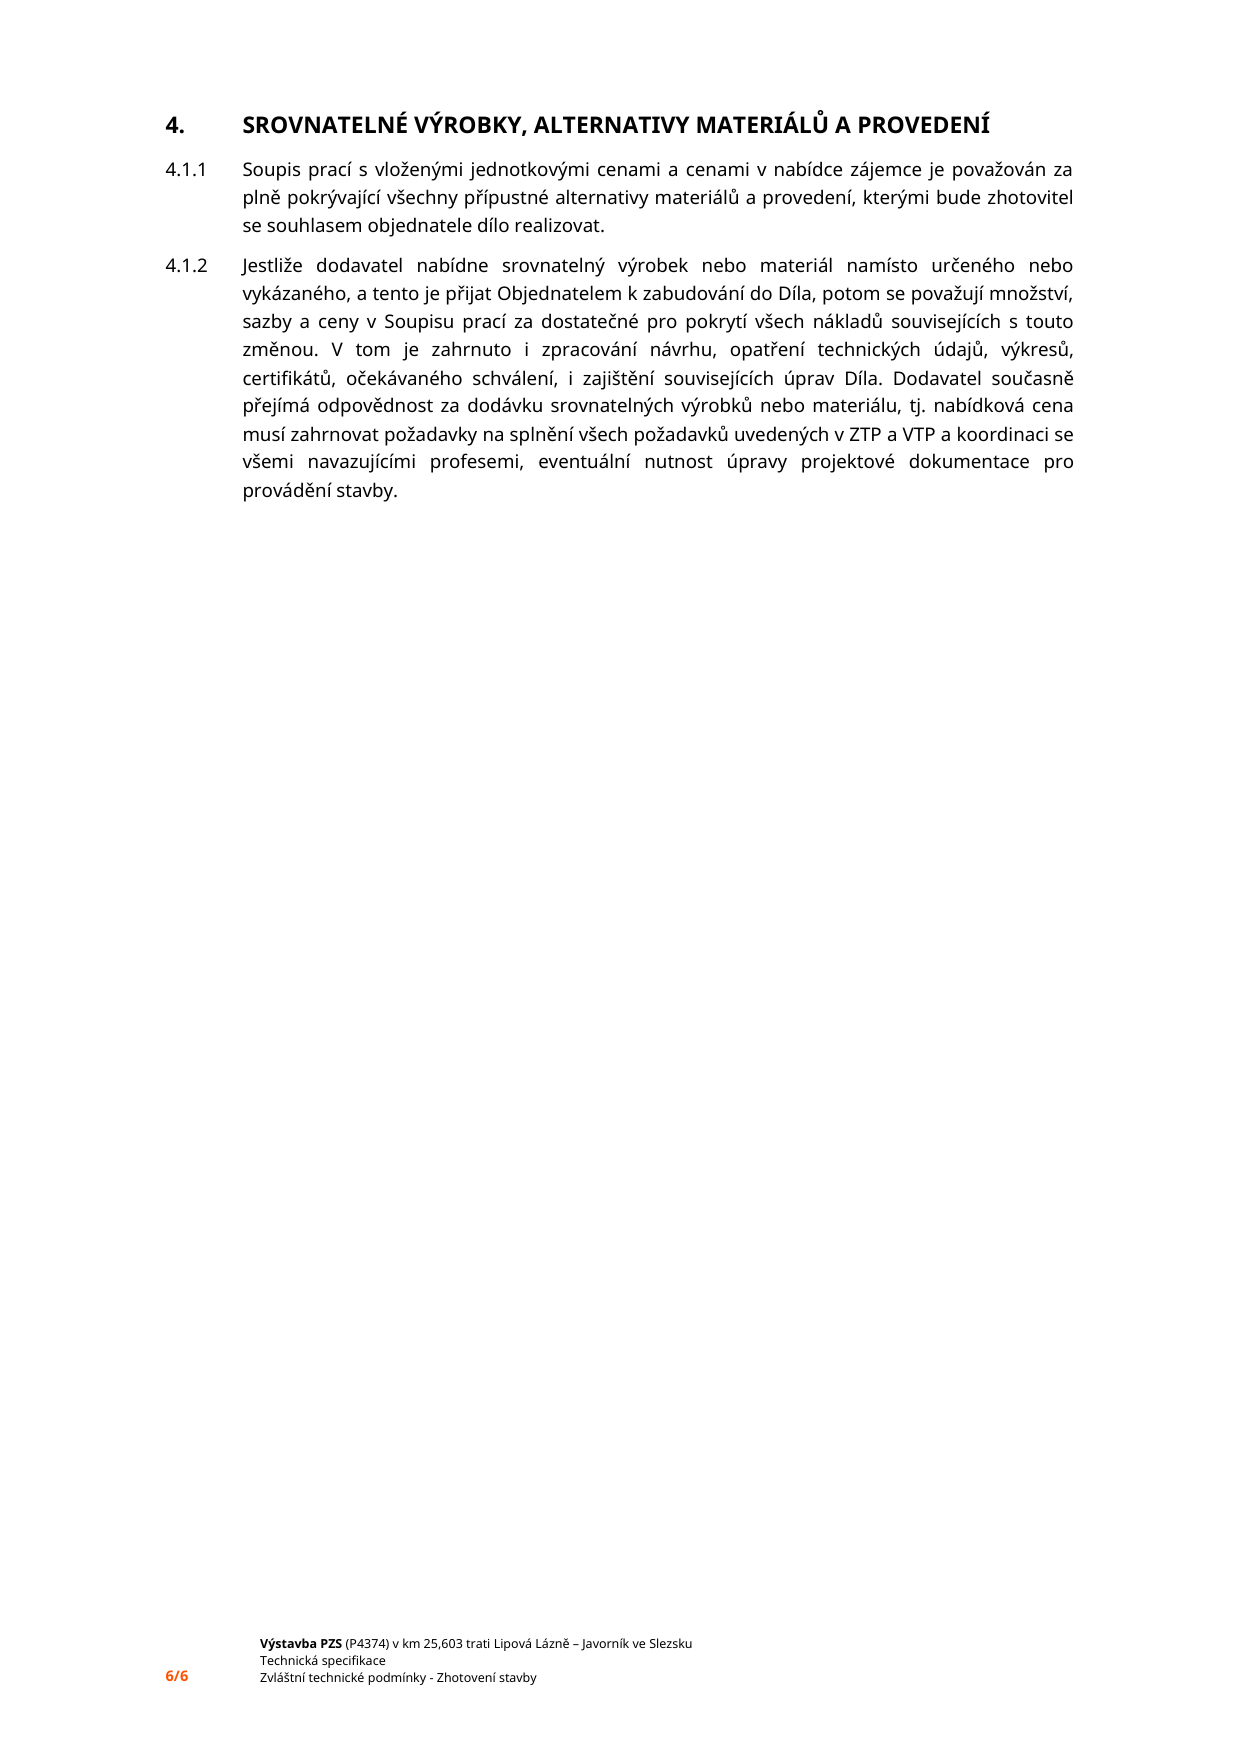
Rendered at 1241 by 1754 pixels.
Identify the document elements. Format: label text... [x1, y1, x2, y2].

text Soupis prací s vloženými jednotkovými cenami a cenami v nabídce zájemce je považován za plně pokrývající všechny přípustné alternativy materiálů a provedení, kterými bude zhotovitel se souhlasem objednatele dílo realizovat. [165, 156, 1075, 238]
text SROVNATELNÉ VÝROBKY, ALTERNATIVY MATERIÁLŮ A PROVEDENÍ [165, 109, 1075, 141]
text Jestliže dodavatel nabídne srovnatelný výrobek nebo materiál namísto určeného nebo vykázaného, a tento je přijat Objednatelem k zabudování do Díla, potom se považují množství, sazby a ceny v Soupisu prací za dostatečné pro pokrytí všech nákladů souvisejících s touto změnou. V tom je zahrnuto i zpracování návrhu, opatření technických údajů, výkresů, certifikátů, očekávaného schválení, i zajištění souvisejících úprav Díla. Dodavatel současně přejímá odpovědnost za dodávku srovnatelných výrobků nebo materiálu, tj. nabídková cena musí zahrnovat požadavky na splnění všech požadavků uvedených v ZTP a VTP a koordinaci se všemi navazujícími profesemi, eventuální nutnost úpravy projektové dokumentace pro provádění stavby. [165, 253, 1075, 502]
